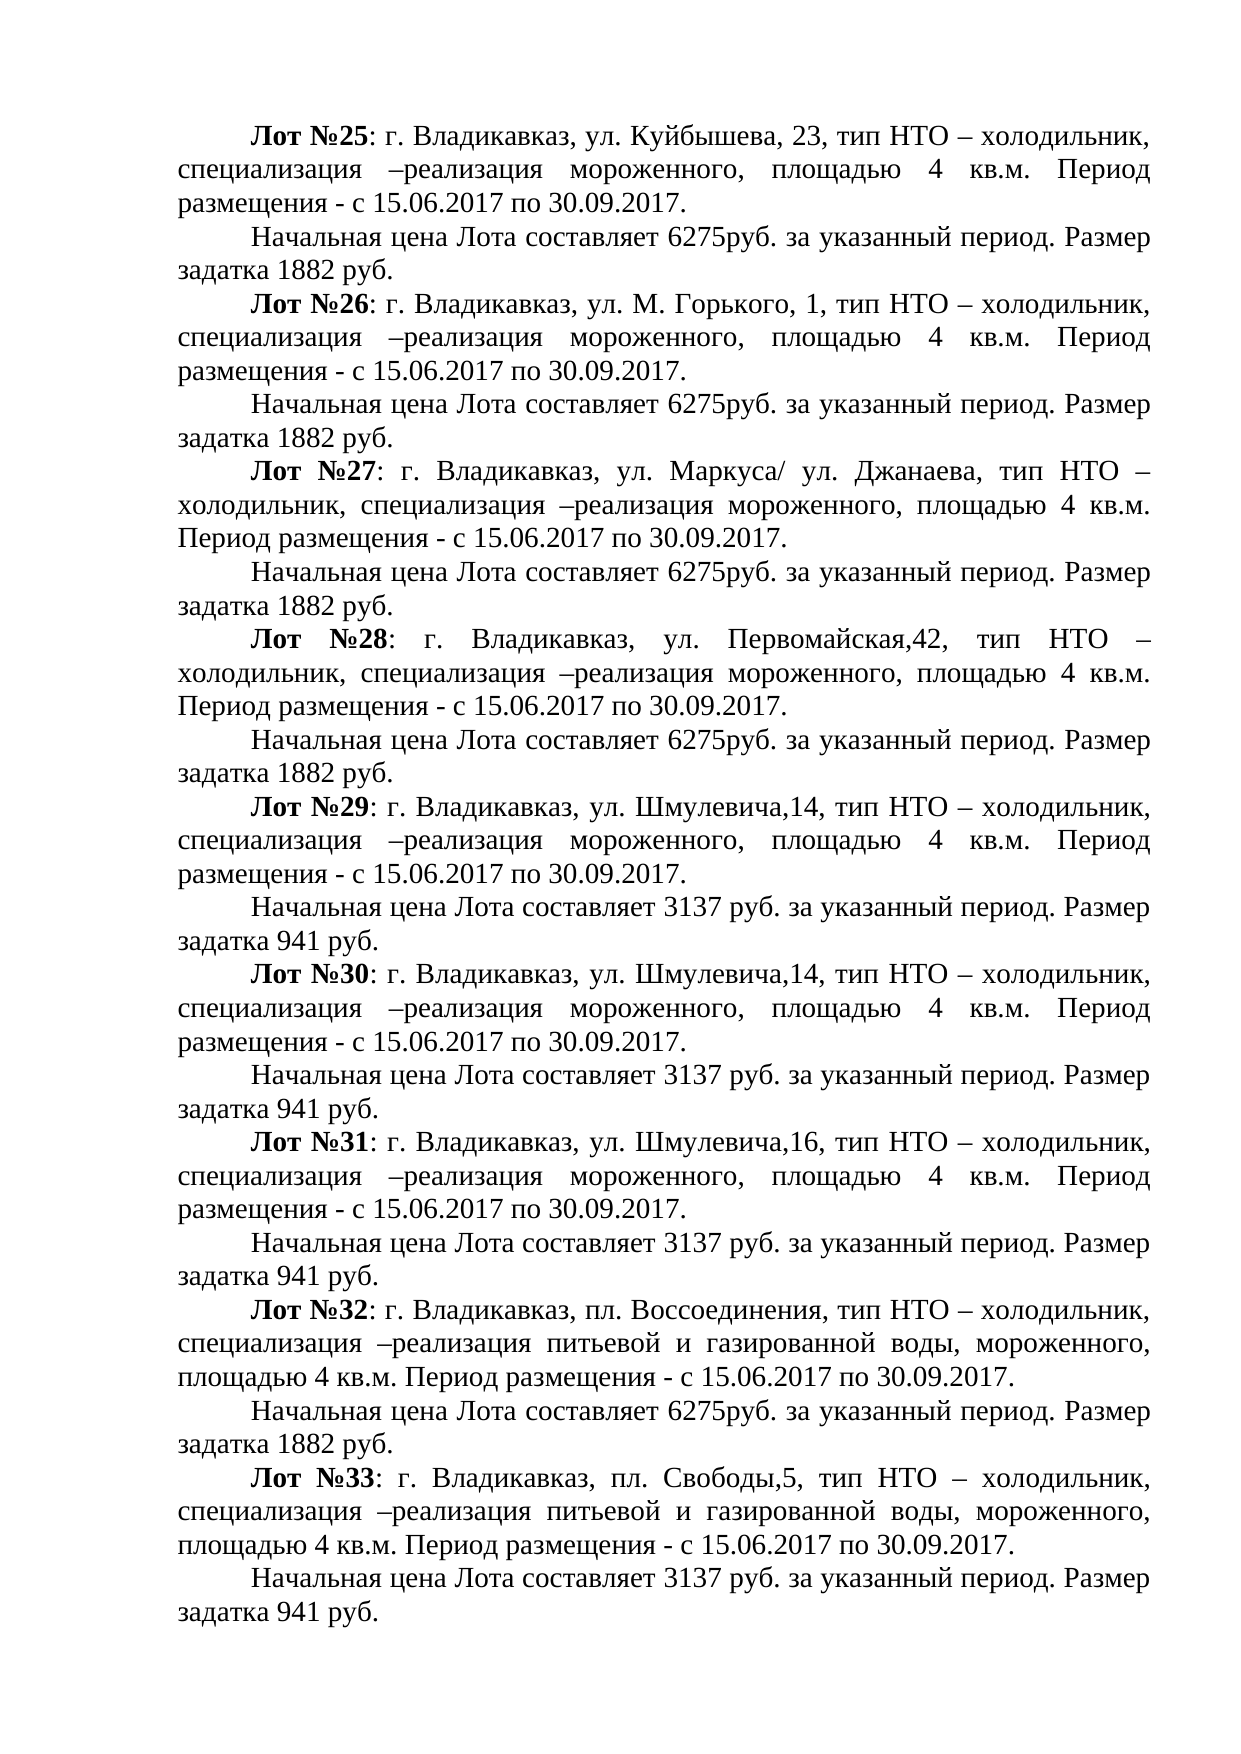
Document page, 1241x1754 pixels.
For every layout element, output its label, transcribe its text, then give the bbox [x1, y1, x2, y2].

text Начальная цена Лота составляет 6275руб. за указанный период. Размер задатка 1882 руб. [177, 1393, 1152, 1460]
text Лот №27: г. Владикавказ, ул. Маркуса/ ул. Джанаева, тип НТО – холодильник, специализация –реализация мороженного, площадью 4 кв.м. Период размещения - с 15.06.2017 по 30.09.2017. [177, 453, 1152, 554]
text Лот №26: г. Владикавказ, ул. М. Горького, 1, тип НТО – холодильник, специализация –реализация мороженного, площадью 4 кв.м. Период размещения - с 15.06.2017 по 30.09.2017. [177, 286, 1152, 386]
text Лот №33: г. Владикавказ, пл. Свободы,5, тип НТО – холодильник, специализация –реализация питьевой и газированной воды, мороженного, площадью 4 кв.м. Период размещения - с 15.06.2017 по 30.09.2017. [177, 1460, 1152, 1560]
text Лот №25: г. Владикавказ, ул. Куйбышева, 23, тип НТО – холодильник, специализация –реализация мороженного, площадью 4 кв.м. Период размещения - с 15.06.2017 по 30.09.2017. [177, 118, 1152, 219]
text Начальная цена Лота составляет 6275руб. за указанный период. Размер задатка 1882 руб. [177, 386, 1152, 453]
text Лот №29: г. Владикавказ, ул. Шмулевича,14, тип НТО – холодильник, специализация –реализация мороженного, площадью 4 кв.м. Период размещения - с 15.06.2017 по 30.09.2017. [177, 789, 1152, 889]
text Начальная цена Лота составляет 3137 руб. за указанный период. Размер задатка 941 руб. [177, 889, 1152, 957]
text Лот №31: г. Владикавказ, ул. Шмулевича,16, тип НТО – холодильник, специализация –реализация мороженного, площадью 4 кв.м. Период размещения - с 15.06.2017 по 30.09.2017. [177, 1124, 1152, 1225]
text Начальная цена Лота составляет 6275руб. за указанный период. Размер задатка 1882 руб. [177, 219, 1152, 286]
text Начальная цена Лота составляет 3137 руб. за указанный период. Размер задатка 941 руб. [177, 1057, 1152, 1124]
text Лот №32: г. Владикавказ, пл. Воссоединения, тип НТО – холодильник, специализация –реализация питьевой и газированной воды, мороженного, площадью 4 кв.м. Период размещения - с 15.06.2017 по 30.09.2017. [177, 1292, 1152, 1393]
text Лот №28: г. Владикавказ, ул. Первомайская,42, тип НТО – холодильник, специализация –реализация мороженного, площадью 4 кв.м. Период размещения - с 15.06.2017 по 30.09.2017. [177, 621, 1152, 722]
text Начальная цена Лота составляет 3137 руб. за указанный период. Размер задатка 941 руб. [177, 1560, 1152, 1627]
text Начальная цена Лота составляет 6275руб. за указанный период. Размер задатка 1882 руб. [177, 722, 1152, 789]
text Лот №30: г. Владикавказ, ул. Шмулевича,14, тип НТО – холодильник, специализация –реализация мороженного, площадью 4 кв.м. Период размещения - с 15.06.2017 по 30.09.2017. [177, 957, 1152, 1057]
text Начальная цена Лота составляет 6275руб. за указанный период. Размер задатка 1882 руб. [177, 554, 1152, 621]
text Начальная цена Лота составляет 3137 руб. за указанный период. Размер задатка 941 руб. [177, 1225, 1152, 1292]
